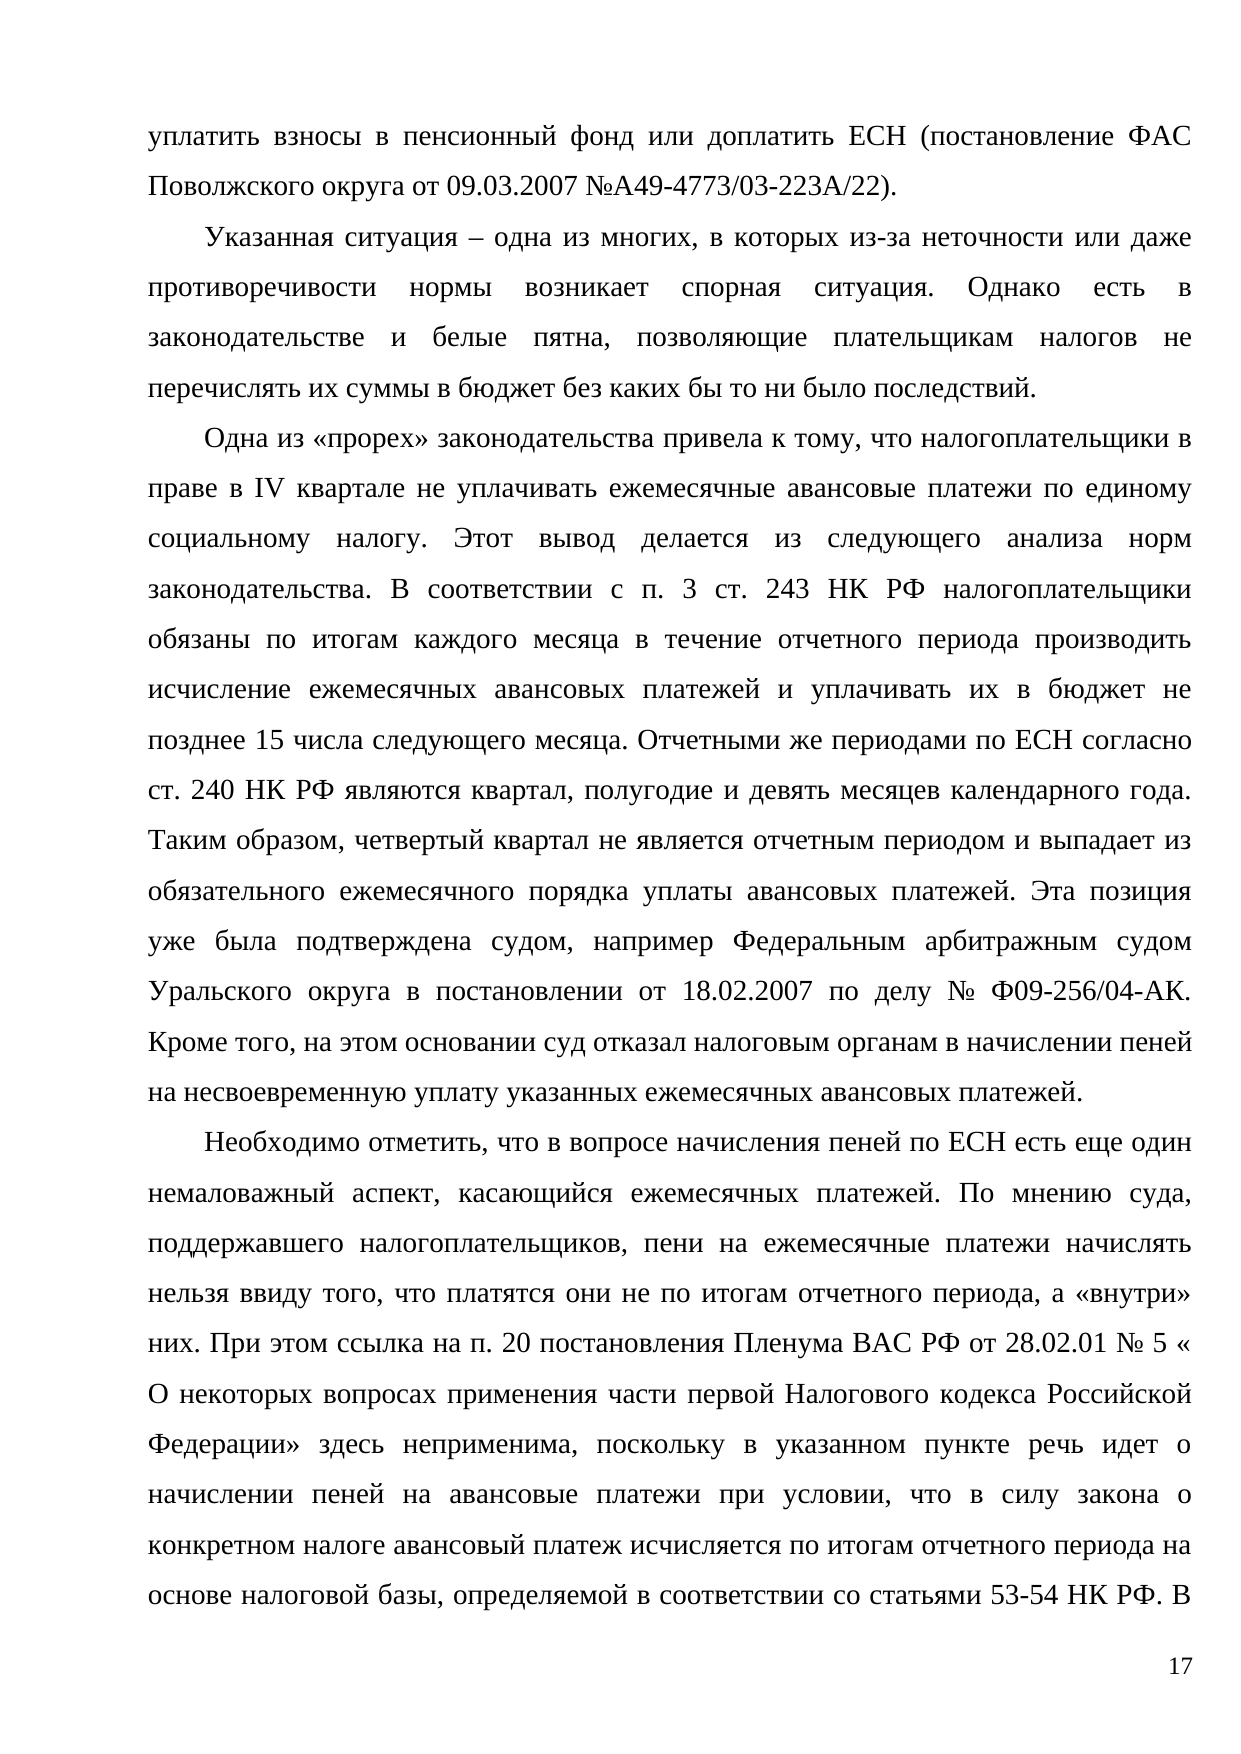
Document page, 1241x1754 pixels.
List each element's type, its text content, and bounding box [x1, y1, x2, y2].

text Указанная ситуация – одна из многих, в которых из-за неточности или даже противоречивости нормы возникает спорная ситуация. Однако есть в законодательстве и белые пятна, позволяющие плательщикам налогов не перечислять их суммы в бюджет без каких бы то ни было последствий. [148, 219, 1193, 403]
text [148, 118, 1193, 202]
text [148, 1124, 1193, 1611]
text Одна из «прорех» законодательства привела к тому, что налогоплательщики в праве в IV квартале не уплачивать ежемесячные авансовые платежи по единому социальному налогу. Этот вывод делается из следующего анализа норм законодательства. В соответствии с п. 3 ст. 243 НК РФ налогоплательщики обязаны по итогам каждого месяца в течение отчетного периода производить исчисление ежемесячных авансовых платежей и уплачивать их в бюджет не позднее 15 числа следующего месяца. Отчетными же периодами по ЕСН согласно ст. 240 НК РФ являются квартал, полугодие и девять месяцев календарного года. Таким образом, четвертый квартал не является отчетным периодом и выпадает из обязательного ежемесячного порядка уплаты авансовых платежей. Эта позиция уже была подтверждена судом, например Федеральным арбитражным судом Уральского округа в постановлении от 18.02.2007 по делу № Ф09-256/04-АК. Кроме того, на этом основании суд отказал налоговым органам в начислении пеней на несвоевременную уплату указанных ежемесячных авансовых платежей. [148, 420, 1193, 1108]
